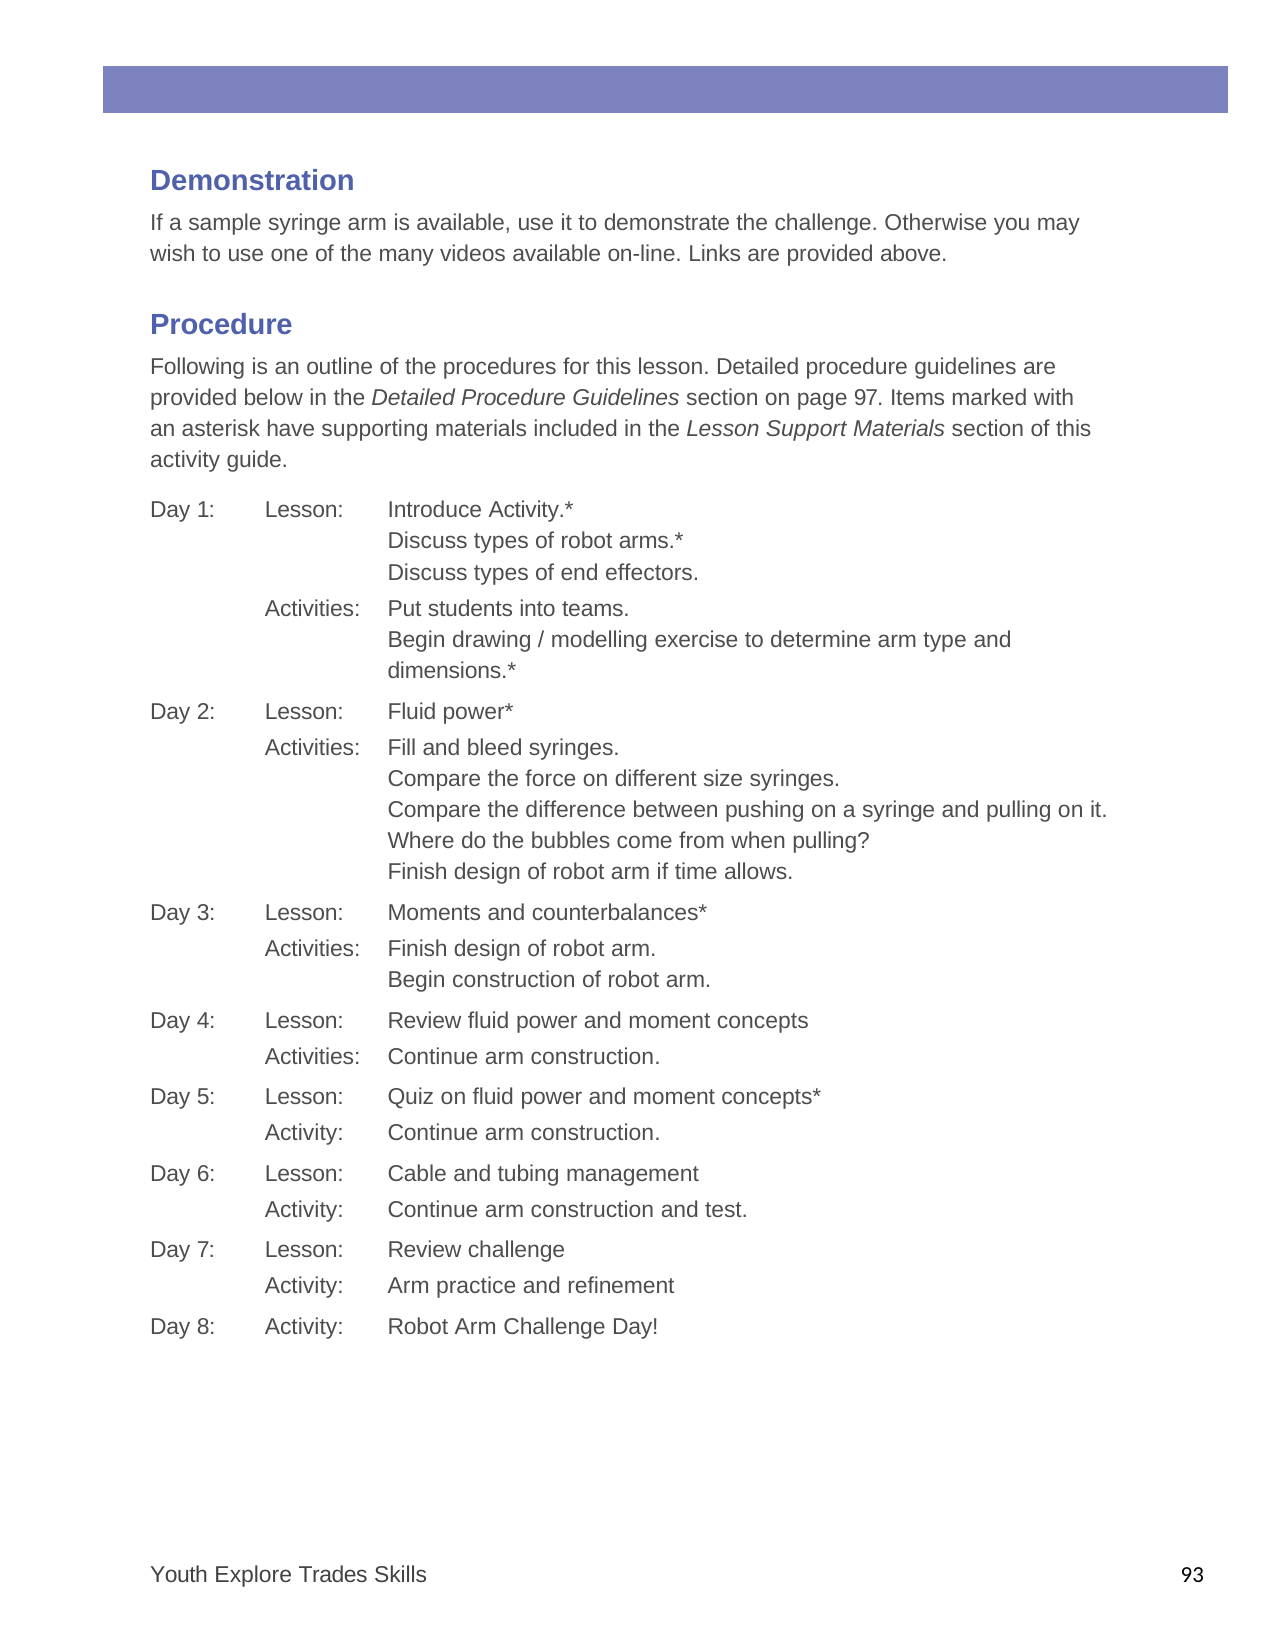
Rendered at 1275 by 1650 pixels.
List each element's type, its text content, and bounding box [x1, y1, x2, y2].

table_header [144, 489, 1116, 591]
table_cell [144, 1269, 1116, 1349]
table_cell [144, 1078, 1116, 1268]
subtitle Demonstration [150, 162, 1239, 196]
text Following is an outline of the procedures for this lesson. Detailed procedure guidelines are provided below in the Detailed Procedure Guidelines section on page 97. Items marked with an asterisk have supporting materials included in the Lesson Support Materials section of this activity guide. [150, 353, 1095, 473]
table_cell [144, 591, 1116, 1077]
text If a sample syringe arm is available, use it to demonstrate the challenge. Otherwise you may wish to use one of the many videos available on-line. Links are provided above. [150, 209, 1101, 266]
subtitle Procedure [150, 307, 1239, 340]
